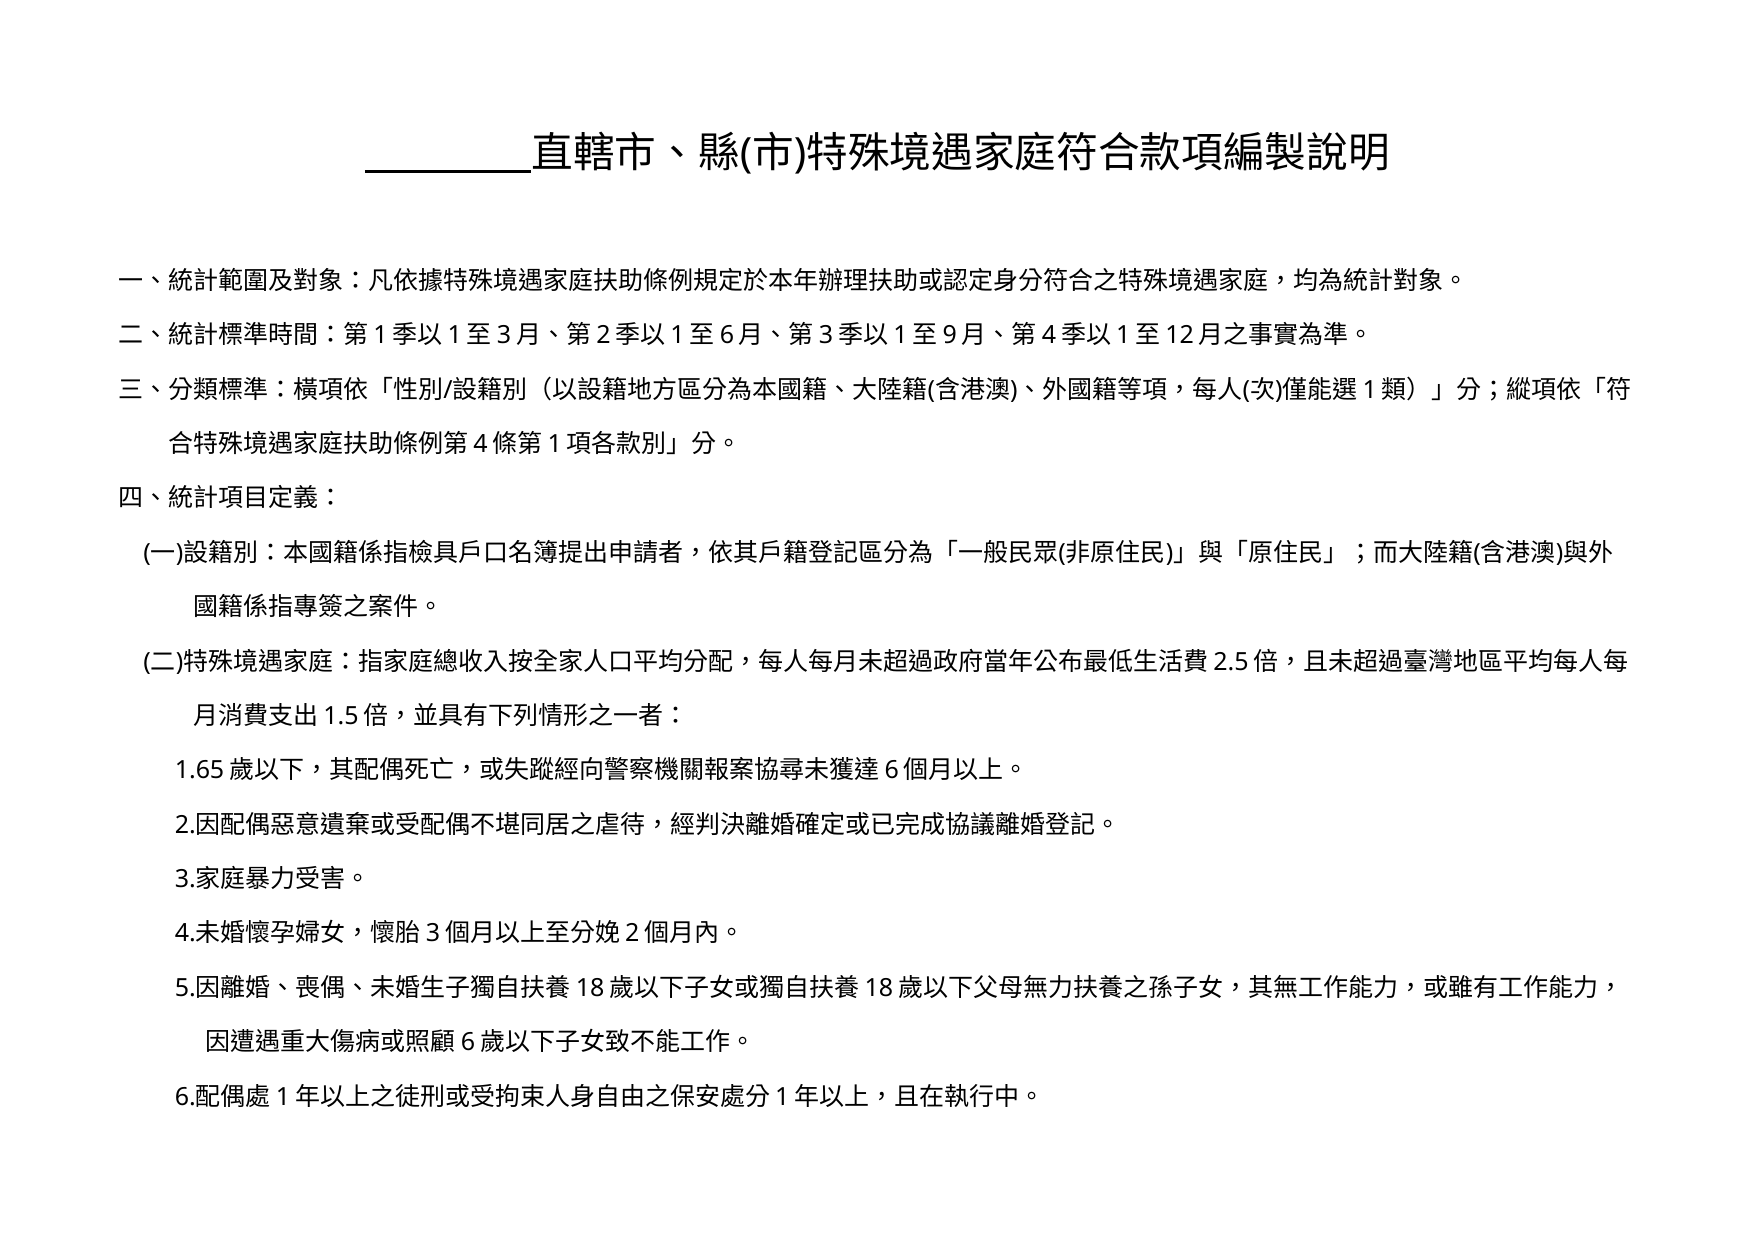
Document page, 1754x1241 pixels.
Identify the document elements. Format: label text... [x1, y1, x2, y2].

text 三、分類標準：橫項依「性別/設籍別（以設籍地方區分為本國籍、大陸籍(含港澳)、外國籍等項，每人(次)僅能選1類）」分；縱項依「符合特殊境遇家庭扶助條例第4條第1項各款別」分。 [118, 369, 1636, 460]
text 4.未婚懷孕婦女，懷胎3個月以上至分娩2個月內。 [168, 913, 1636, 949]
text (二)特殊境遇家庭：指家庭總收入按全家人口平均分配，每人每月未超過政府當年公布最低生活費2.5倍，且未超過臺灣地區平均每人每月消費支出1.5倍，並具有下列情形之一者： [143, 641, 1636, 732]
text 2.因配偶惡意遺棄或受配偶不堪同居之虐待，經判決離婚確定或已完成協議離婚登記。 [168, 804, 1636, 840]
text 6.配偶處1年以上之徒刑或受拘束人身自由之保安處分1年以上，且在執行中。 [168, 1076, 1636, 1112]
text 3.家庭暴力受害。 [168, 858, 1636, 895]
text 二、統計標準時間：第1季以1至3月、第2季以1至6月、第3季以1至9月、第4季以1至12月之事實為準。 [118, 315, 1636, 351]
text (一)設籍別：本國籍係指檢具戶口名簿提出申請者，依其戶籍登記區分為「一般民眾(非原住民)」與「原住民」；而大陸籍(含港澳)與外國籍係指專簽之案件。 [143, 532, 1636, 623]
text 5.因離婚、喪偶、未婚生子獨自扶養18歲以下子女或獨自扶養18歲以下父母無力扶養之孫子女，其無工作能力，或雖有工作能力，因遭遇重大傷病或照顧6歲以下子女致不能工作。 [168, 967, 1636, 1058]
text 一、統計範圍及對象：凡依據特殊境遇家庭扶助條例規定於本年辦理扶助或認定身分符合之特殊境遇家庭，均為統計對象。 [118, 260, 1636, 297]
text 直轄市、縣(市)特殊境遇家庭符合款項編製說明 [118, 119, 1636, 179]
text 四、統計項目定義： [118, 478, 1636, 514]
text 1.65歲以下，其配偶死亡，或失蹤經向警察機關報案協尋未獲達6個月以上。 [168, 750, 1636, 786]
